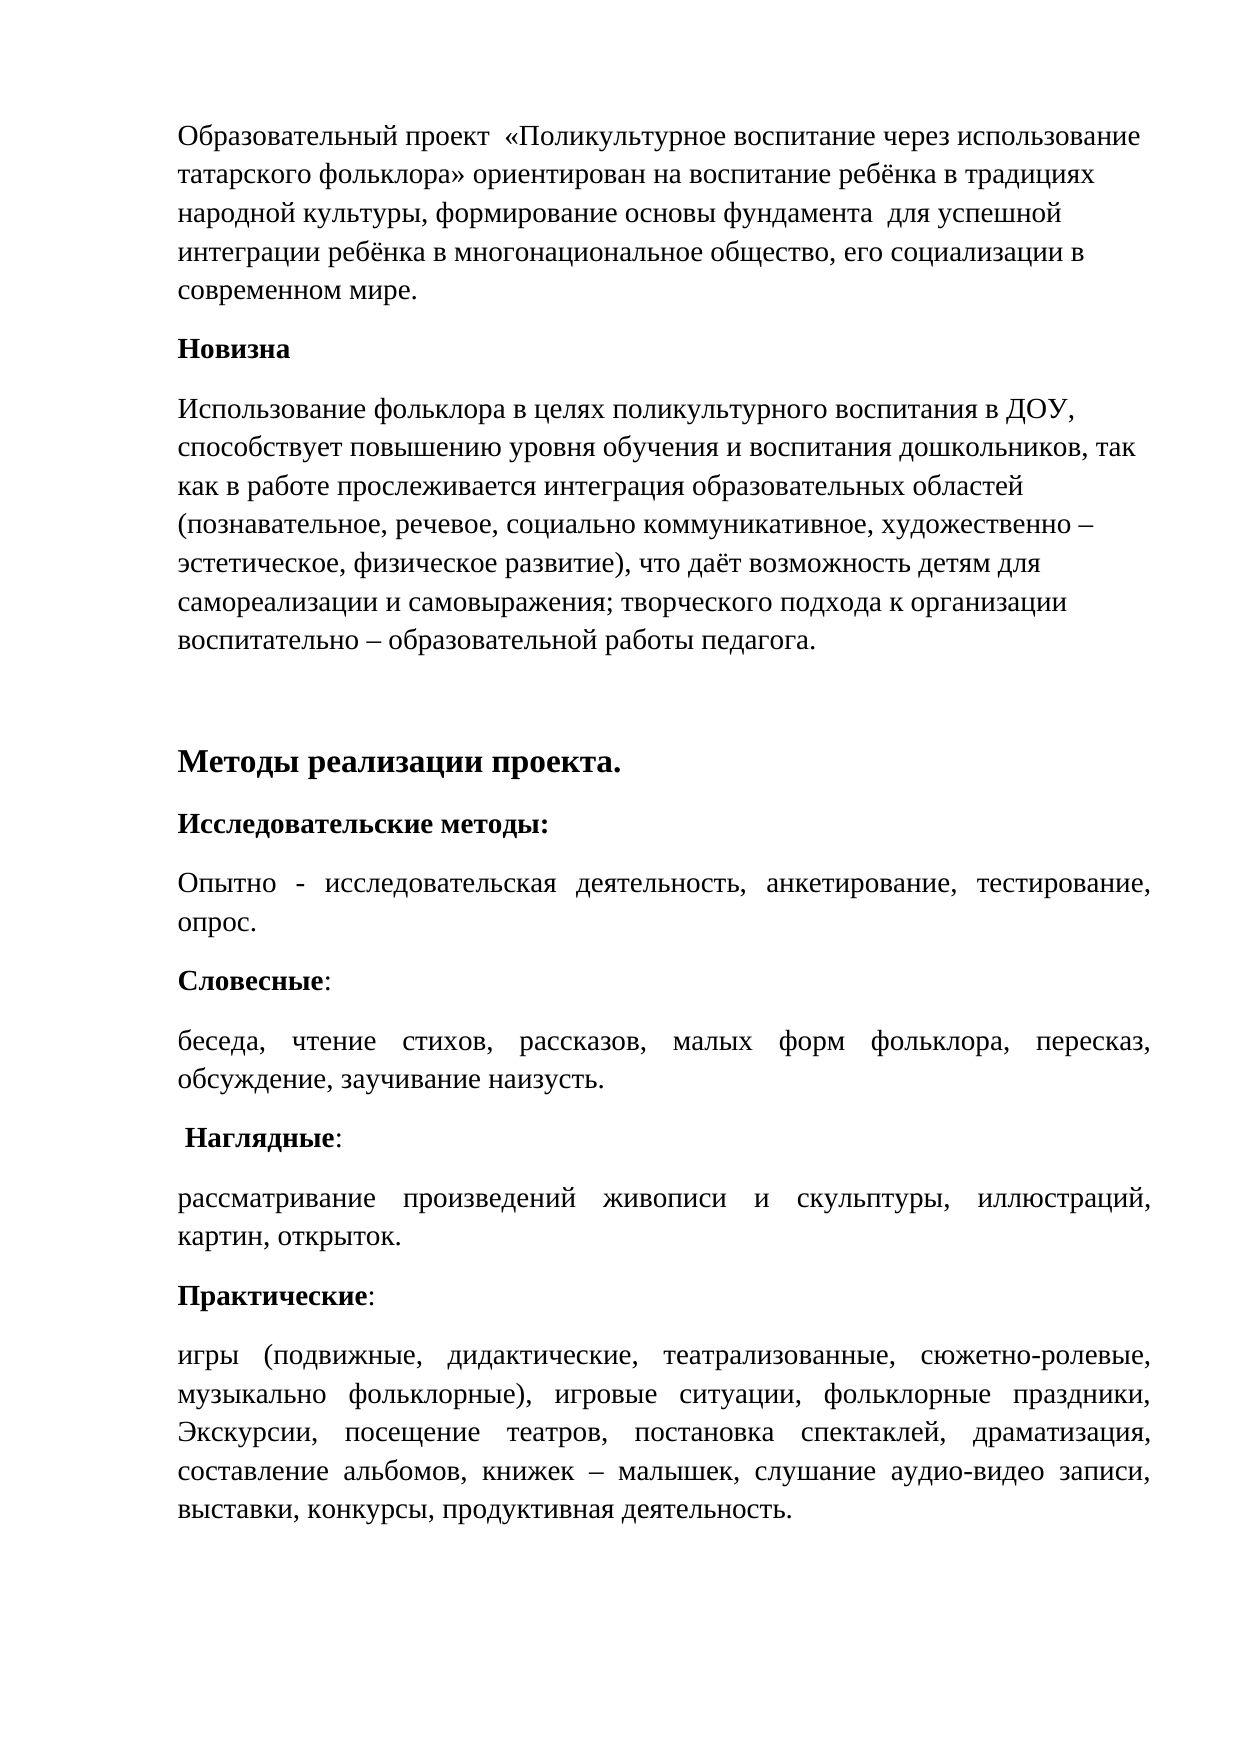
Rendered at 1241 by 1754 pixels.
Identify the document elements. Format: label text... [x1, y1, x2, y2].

text Исследовательские методы: [177, 806, 1152, 839]
text игры (подвижные, дидактические, театрализованные, сюжетно-ролевые, музыкально фольклорные), игровые ситуации, фольклорные праздники, Экскурсии, посещение театров, постановка спектаклей, драматизация, составление альбомов, книжек – малышек, слушание аудио-видео записи, выставки, конкурсы, продуктивная деятельность. [177, 1337, 1152, 1525]
text рассматривание произведений живописи и скульптуры, иллюстраций, картин, открыток. [177, 1180, 1152, 1252]
text Образовательный проект «Поликультурное воспитание через использование татарского фольклора» ориентирован на воспитание ребёнка в традициях народной культуры, формирование основы фундамента для успешной интеграции ребёнка в многонациональное общество, его социализации в современном мире. [177, 118, 1152, 306]
text Наглядные: [177, 1121, 1152, 1154]
text беседа, чтение стихов, рассказов, малых форм фольклора, пересказ, обсуждение, заучивание наизусть. [177, 1023, 1152, 1095]
text Практические: [177, 1278, 1152, 1311]
text Методы реализации проекта. [177, 741, 1152, 779]
text Опытно - исследовательская деятельность, анкетирование, тестирование, опрос. [177, 865, 1152, 937]
text Использование фольклора в целях поликультурного воспитания в ДОУ, способствует повышению уровня обучения и воспитания дошкольников, так как в работе прослеживается интеграция образовательных областей (познавательное, речевое, социально коммуникативное, художественно – эстетическое, физическое развитие), что даёт возможность детям для самореализации и самовыражения; творческого подхода к организации воспитательно – образовательной работы педагога. [177, 391, 1152, 656]
text Новизна [177, 332, 1152, 365]
text Словесные: [177, 963, 1152, 997]
